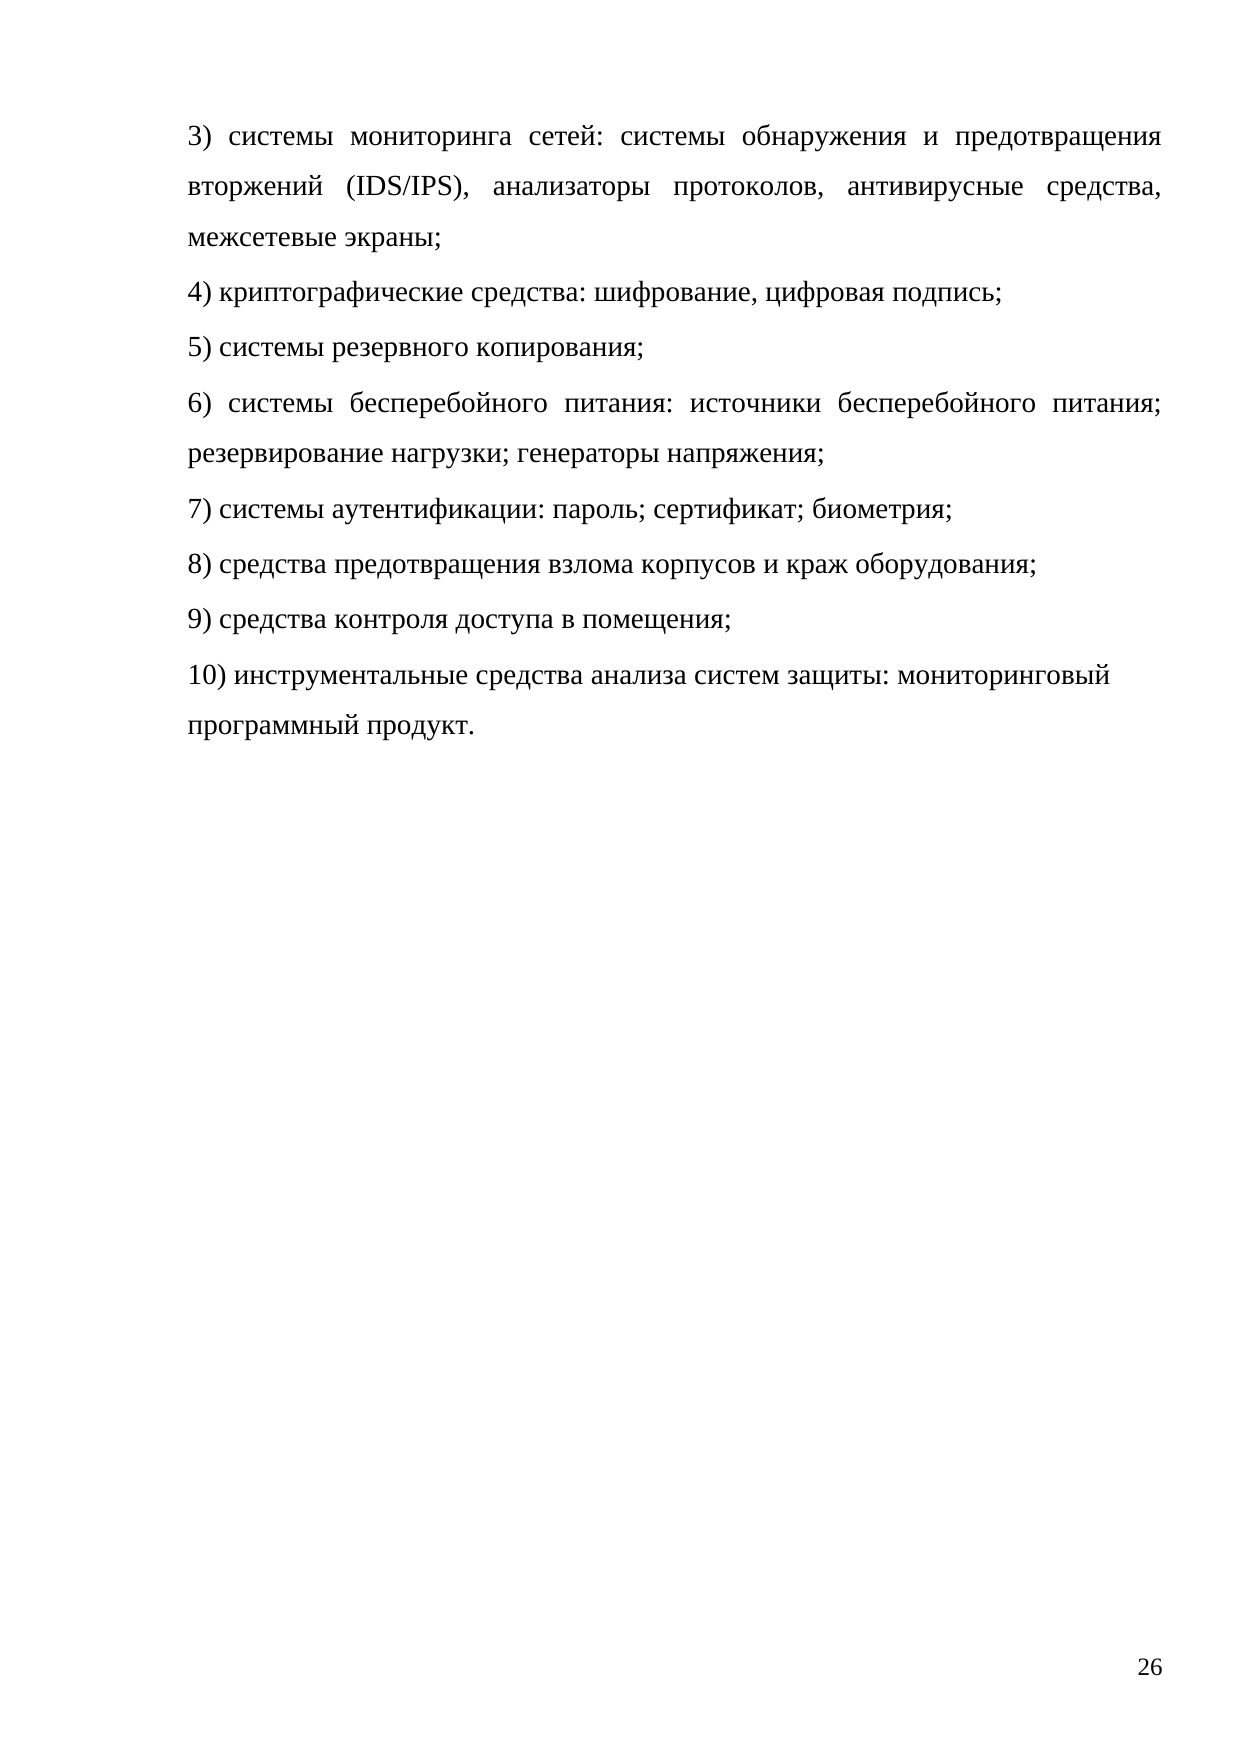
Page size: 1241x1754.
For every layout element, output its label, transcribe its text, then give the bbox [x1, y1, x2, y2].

text 7) системы аутентификации: пароль; сертификат; биометрия; [187, 491, 1162, 524]
text 6) системы бесперебойного питания: источники бесперебойного питания; резервирование нагрузки; генераторы напряжения; [187, 385, 1162, 469]
text 10) инструментальные средства анализа систем защиты: мониторинговый программный продукт. [187, 657, 1162, 741]
text 5) системы резервного копирования; [187, 329, 1162, 363]
text 3) системы мониторинга сетей: системы обнаружения и предотвращения вторжений (IDS/IPS), анализаторы протоколов, антивирусные средства, межсетевые экраны; [187, 118, 1162, 252]
text 9) средства контроля доступа в помещения; [187, 602, 1162, 635]
text 4) криптографические средства: шифрование, цифровая подпись; [187, 274, 1162, 308]
text 8) средства предотвращения взлома корпусов и краж оборудования; [187, 546, 1162, 580]
